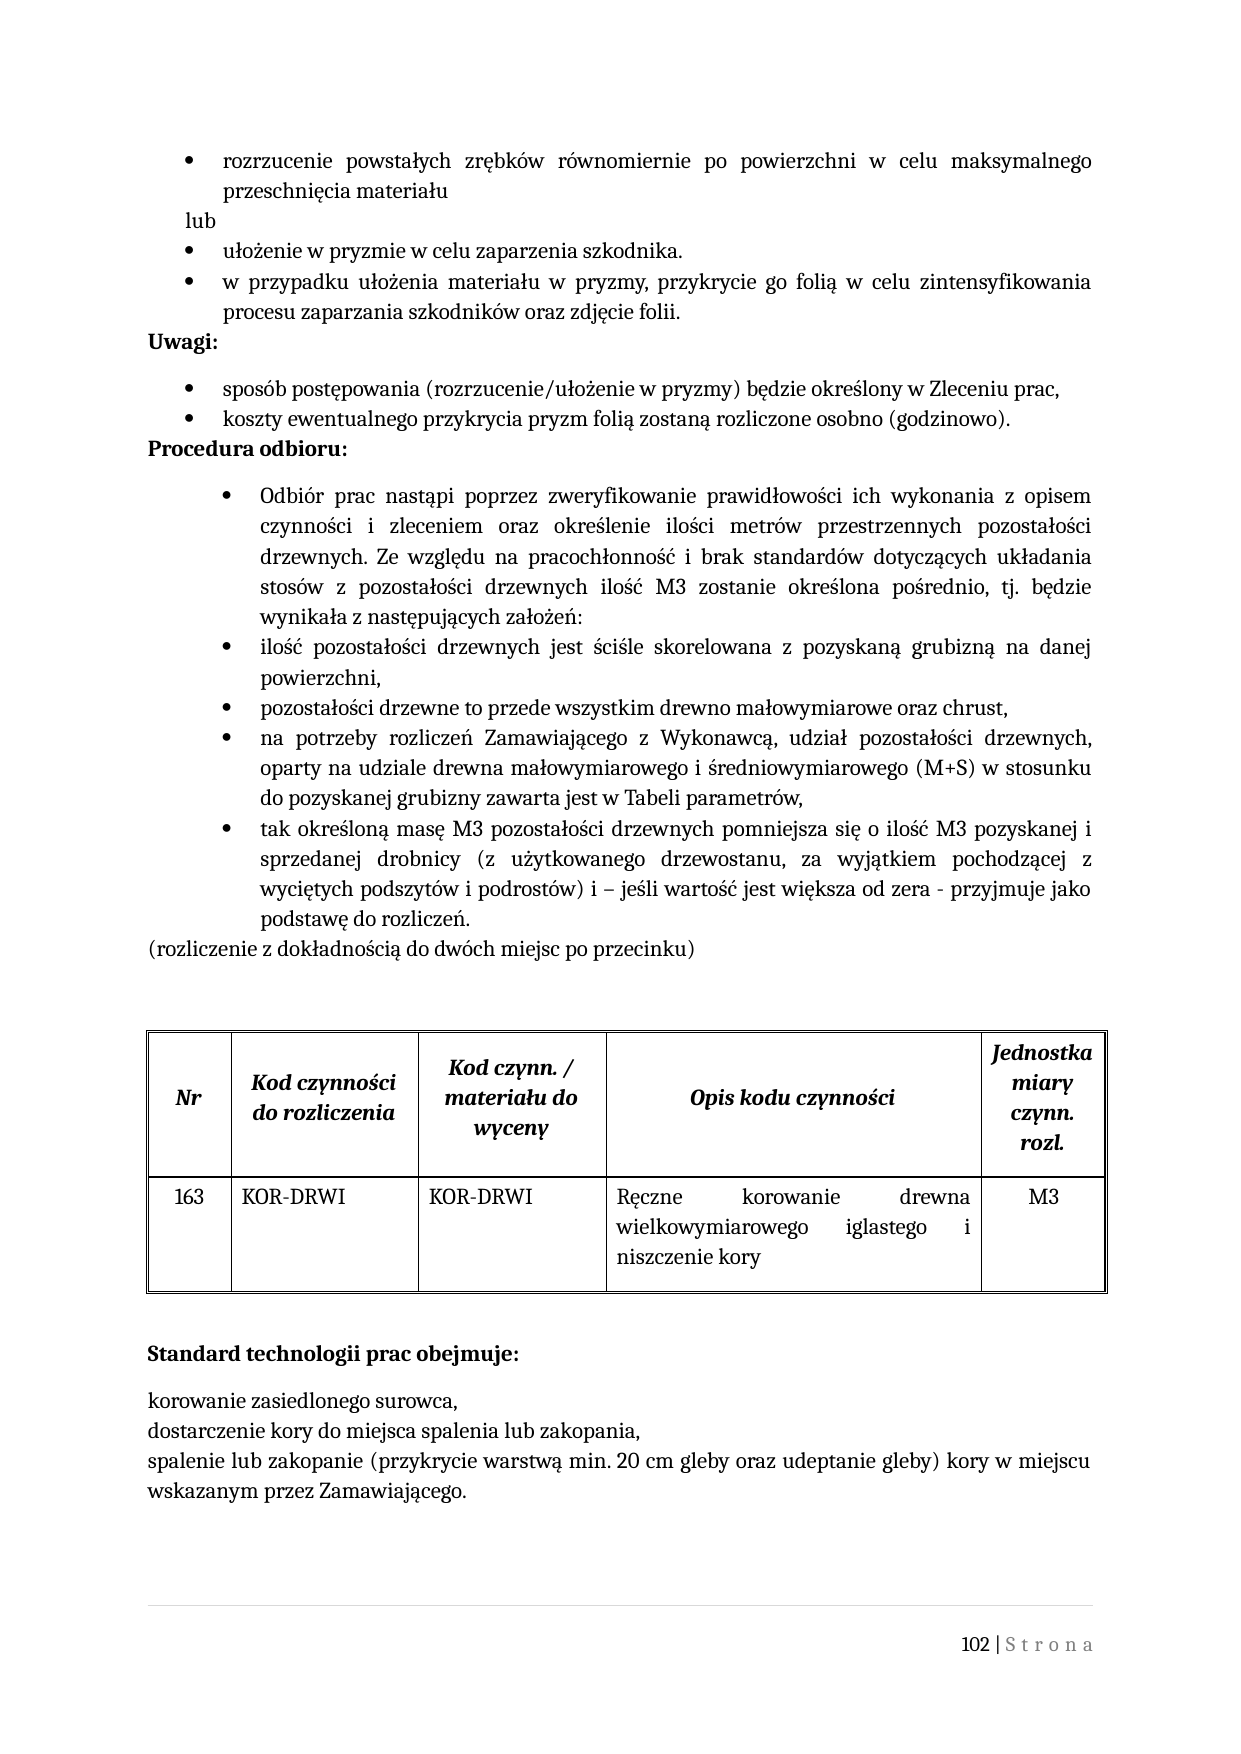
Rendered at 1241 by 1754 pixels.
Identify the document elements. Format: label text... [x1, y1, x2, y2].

list pozostałości drzewne to przede wszystkim drewno małowymiarowe oraz chrust, [223, 694, 1093, 721]
text dostarczenie kory do miejsca spalenia lub zakopania, [148, 1418, 1093, 1444]
text Uwagi: [148, 329, 1093, 355]
text Standard technologii prac obejmuje: [148, 1341, 1093, 1367]
text spalenie lub zakopanie (przykrycie warstwą min. 20 cm gleby oraz udeptanie gleby) kory w miejscu wskazanym przez Zamawiającego. [148, 1448, 1093, 1504]
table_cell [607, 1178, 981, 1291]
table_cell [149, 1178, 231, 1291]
list sposób postępowania (rozrzucenie/ułożenie w pryzmy) będzie określony w Zleceniu prac, [185, 376, 1093, 402]
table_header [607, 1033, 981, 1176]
list rozrzucenie powstałych zrębków równomiernie po powierzchni w celu maksymalnego przeschnięcia materiału [185, 148, 1093, 204]
list koszty ewentualnego przykrycia pryzm folią zostaną rozliczone osobno (godzinowo). [185, 406, 1093, 432]
list na potrzeby rozliczeń Zamawiającego z Wykonawcą, udział pozostałości drzewnych, oparty na udziale drewna małowymiarowego i średniowymiarowego (M+S) w stosunku do pozyskanej grubizny zawarta jest w Tabeli parametrów, [223, 725, 1093, 811]
text lub [185, 208, 1093, 234]
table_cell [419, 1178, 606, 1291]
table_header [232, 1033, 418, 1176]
list ułożenie w pryzmie w celu zaparzenia szkodnika. [185, 238, 1093, 264]
list w przypadku ułożenia materiału w pryzmy, przykrycie go folią w celu zintensyfikowania procesu zaparzania szkodników oraz zdjęcie folii. [185, 268, 1093, 325]
list tak określoną masę M3 pozostałości drzewnych pomniejsza się o ilość M3 pozyskanej i sprzedanej drobnicy (z użytkowanego drzewostanu, za wyjątkiem pochodzącej z wyciętych podszytów i podrostów) i – jeśli wartość jest większa od zera - przyjmuje jako podstawę do rozliczeń. [223, 815, 1093, 932]
list ilość pozostałości drzewnych jest ściśle skorelowana z pozyskaną grubizną na danej powierzchni, [223, 634, 1093, 691]
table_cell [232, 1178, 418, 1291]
text (rozliczenie z dokładnością do dwóch miejsc po przecinku) [148, 936, 1093, 962]
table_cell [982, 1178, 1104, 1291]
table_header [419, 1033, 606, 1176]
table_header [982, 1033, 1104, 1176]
list Odbiór prac nastąpi poprzez zweryfikowanie prawidłowości ich wykonania z opisem czynności i zleceniem oraz określenie ilości metrów przestrzennych pozostałości drzewnych. Ze względu na pracochłonność i brak standardów dotyczących układania stosów z pozostałości drzewnych ilość M3 zostanie określona pośrednio, tj. będzie wynikała z następujących założeń: [223, 483, 1093, 630]
text Procedura odbioru: [148, 436, 1093, 462]
text korowanie zasiedlonego surowca, [148, 1388, 1093, 1414]
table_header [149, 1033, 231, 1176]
